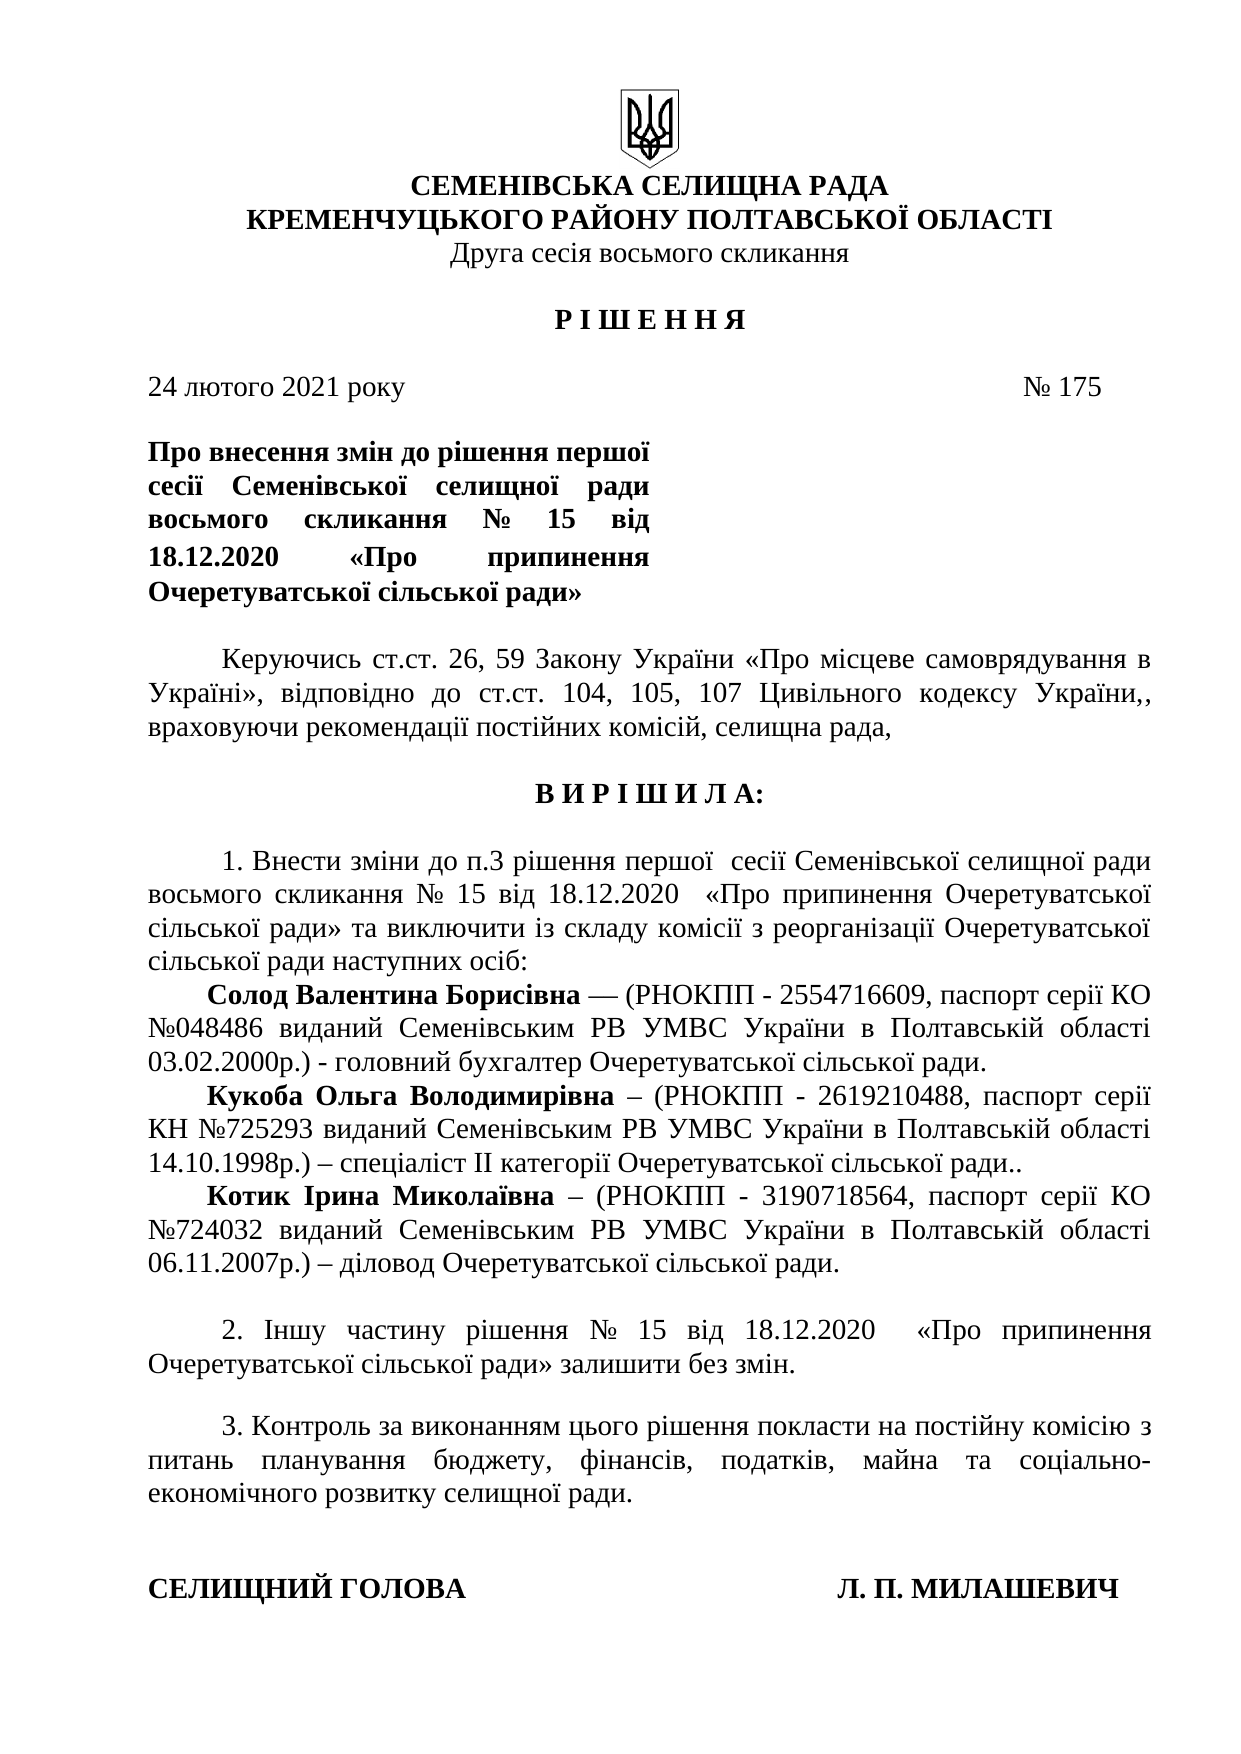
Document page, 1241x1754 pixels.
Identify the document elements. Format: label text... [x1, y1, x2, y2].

text 24 лютого 2021 року № 175 [148, 369, 1152, 403]
text КРЕМЕНЧУЦЬКОГО РАЙОНУ ПОЛТАВСЬКОЇ ОБЛАСТІ [148, 202, 1152, 235]
text 2. Іншу частину рішення № 15 від 18.12.2020 «Про припинення Очеретуватської сільської ради» залишити без змін. [148, 1312, 1152, 1379]
text Р І Ш Е Н Н Я [148, 302, 1152, 336]
picture [619, 88, 680, 169]
text В И Р І Ш И Л А: [148, 776, 1152, 809]
text Солод Валентина Борисівна –– (РНОКПП - 2554716609, паспорт серії КО №048486 виданий Семенівським РВ УМВС України в Полтавській області 03.02.2000р.) - головний бухгалтер Очеретуватської сільської ради. [148, 977, 1152, 1078]
text 1. Внести зміни до п.3 рішення першої сесії Семенівської селищної ради восьмого скликання № 15 від 18.12.2020 «Про припинення Очеретуватської сільської ради» та виключити із складу комісії з реорганізації Очеретуватської сільської ради наступних осіб: [148, 843, 1152, 977]
text Друга сесія восьмого скликання [148, 235, 1152, 269]
text Керуючись ст.ст. 26, 59 Закону України «Про місцеве самоврядування в Україні», відповідно до ст.ст. 104, 105, 107 Цивільного кодексу України,, враховуючи рекомендації постійних комісій, селищна рада, [148, 642, 1152, 742]
text 3. Контроль за виконанням цього рішення покласти на постійну комісію з питань планування бюджету, фінансів, податків, майна та соціально-економічного розвитку селищної ради. [148, 1408, 1152, 1509]
text Котик Ірина Миколаївна – (РНОКПП - 3190718564, паспорт серії КО №724032 виданий Семенівським РВ УМВС України в Полтавській області 06.11.2007р.) – діловод Очеретуватської сільської ради. [148, 1178, 1152, 1279]
text СЕМЕНІВСЬКА СЕЛИЩНА РАДА [148, 168, 1152, 202]
text Кукоба Ольга Володимирівна – (РНОКПП - 2619210488, паспорт серії КН №725293 виданий Семенівським РВ УМВС України в Полтавській області 14.10.1998р.) – спеціаліст ІІ категорії Очеретуватської сільської ради.. [148, 1078, 1152, 1178]
text СЕЛИЩНИЙ ГОЛОВА Л. П. МИЛАШЕВИЧ [148, 1571, 1152, 1605]
text Про внесення змін до рішення першої сесії Семенівської селищної ради восьмого скликання № 15 від 18.12.2020 «Про припинення Очеретуватської сільської ради» [148, 434, 650, 608]
